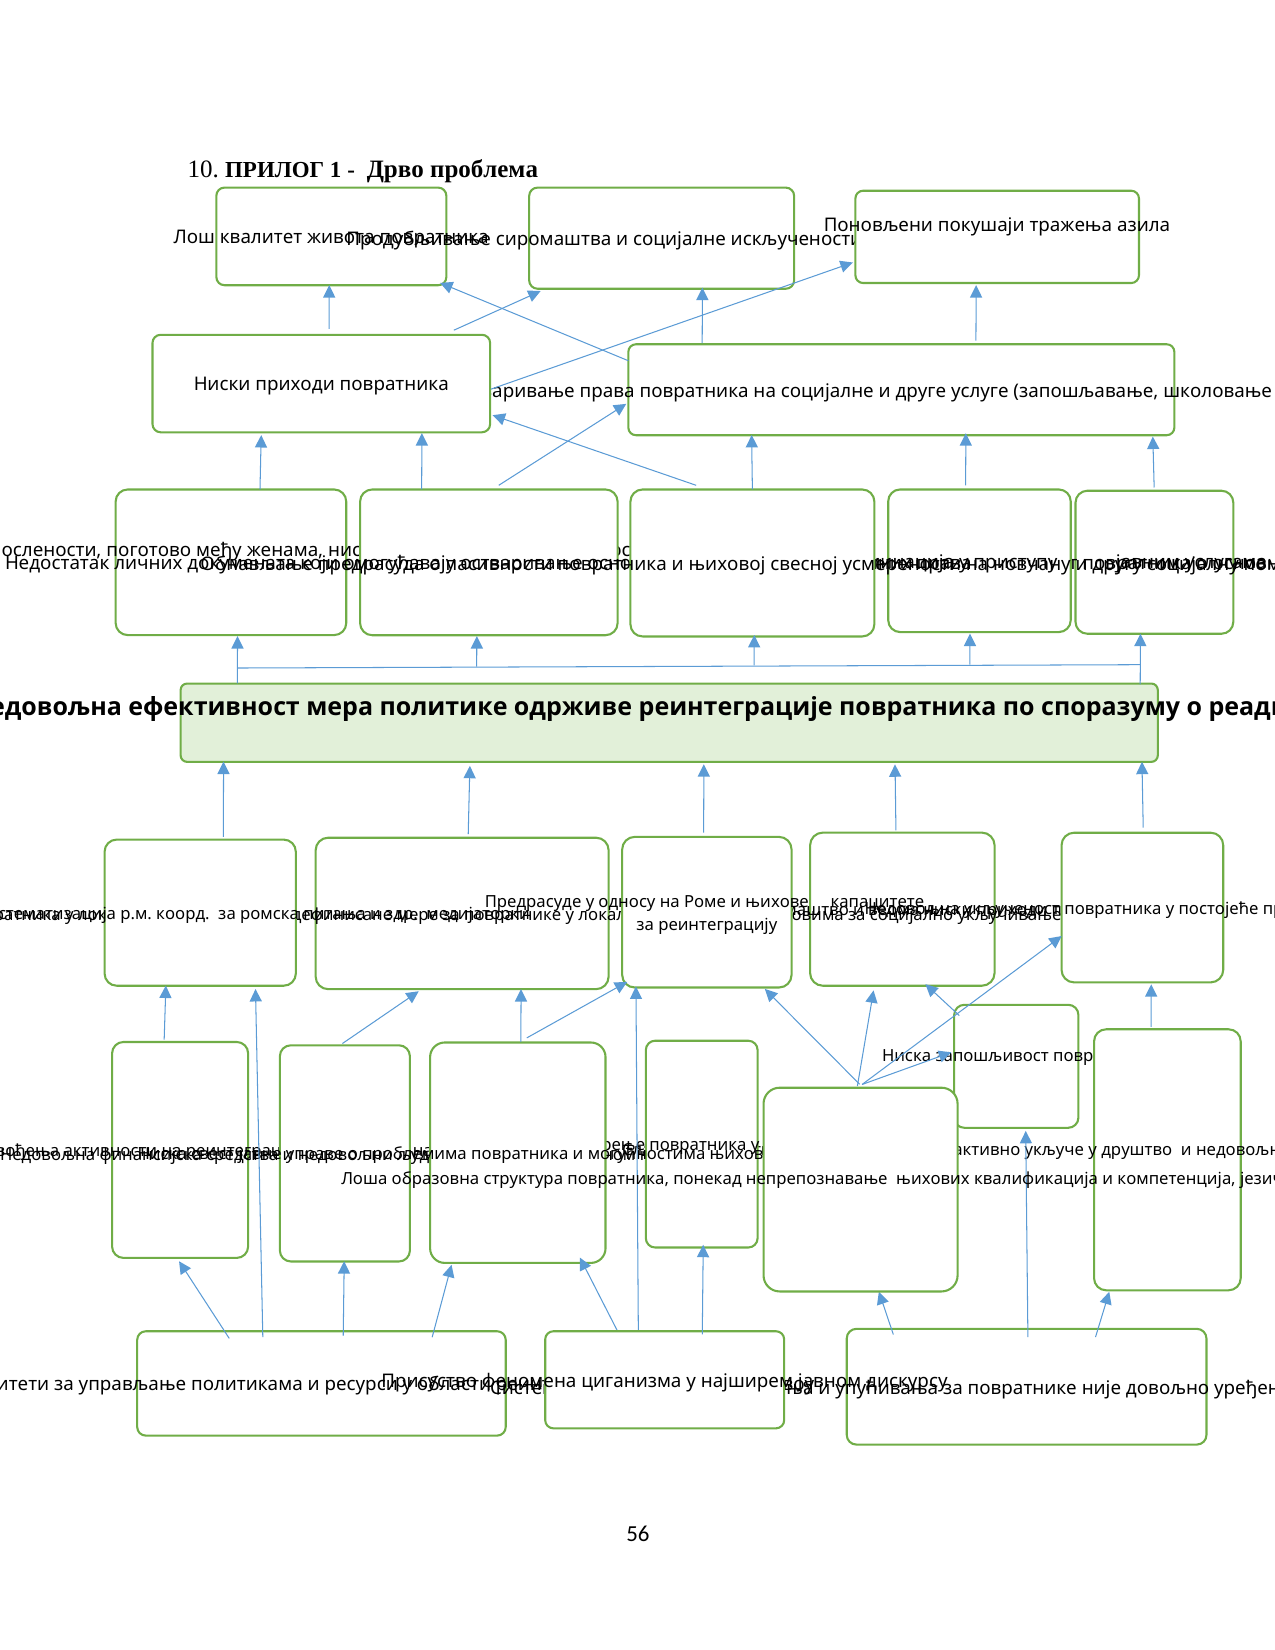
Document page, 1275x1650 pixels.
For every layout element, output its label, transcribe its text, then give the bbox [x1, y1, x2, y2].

subtitle ПРИЛОГ 1 - Дрво проблема [187, 154, 1125, 183]
